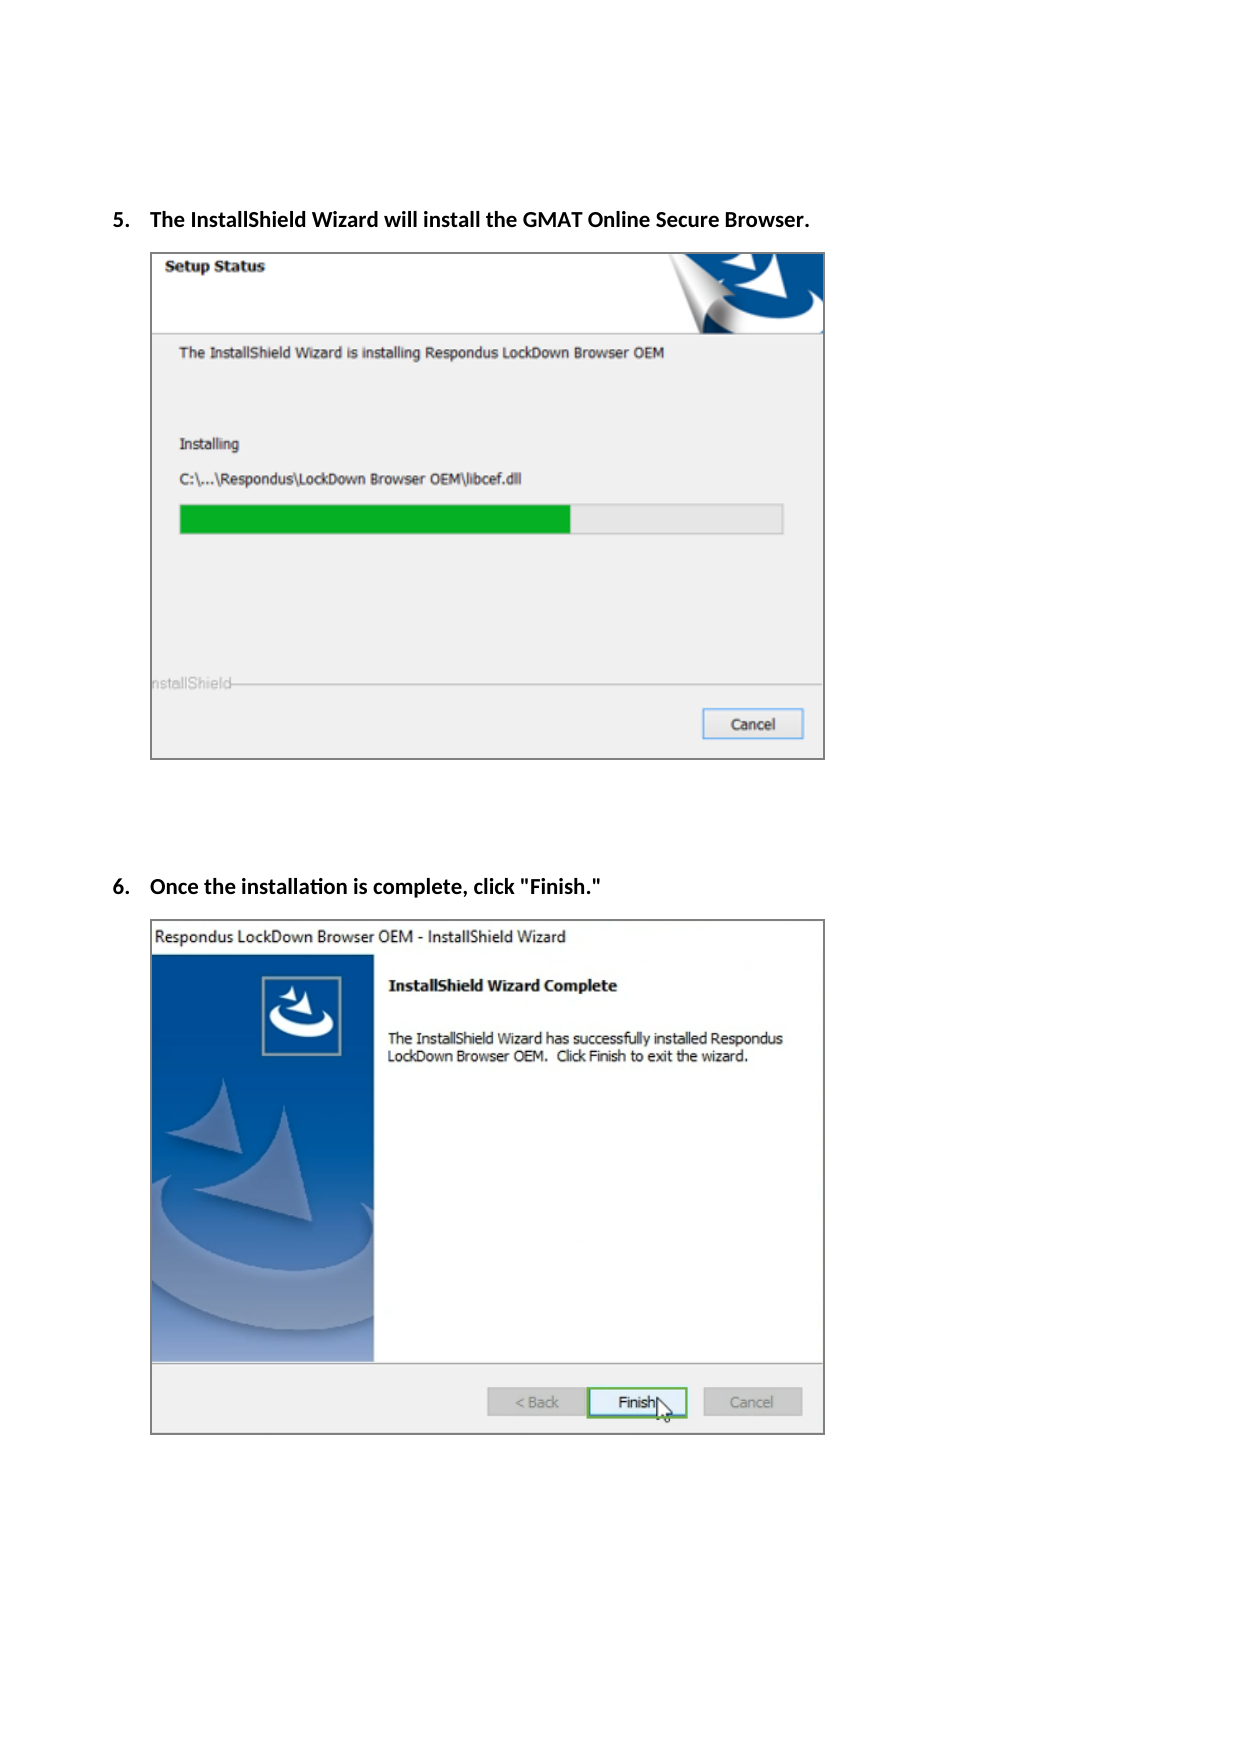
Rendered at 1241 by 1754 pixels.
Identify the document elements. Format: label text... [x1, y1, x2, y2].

picture [152, 921, 823, 1433]
list The InstallShield Wizard will install the GMAT Online Secure Browser. [112, 205, 1090, 233]
list Once the installation is complete, click "Finish." [112, 872, 1090, 901]
picture [152, 254, 823, 758]
